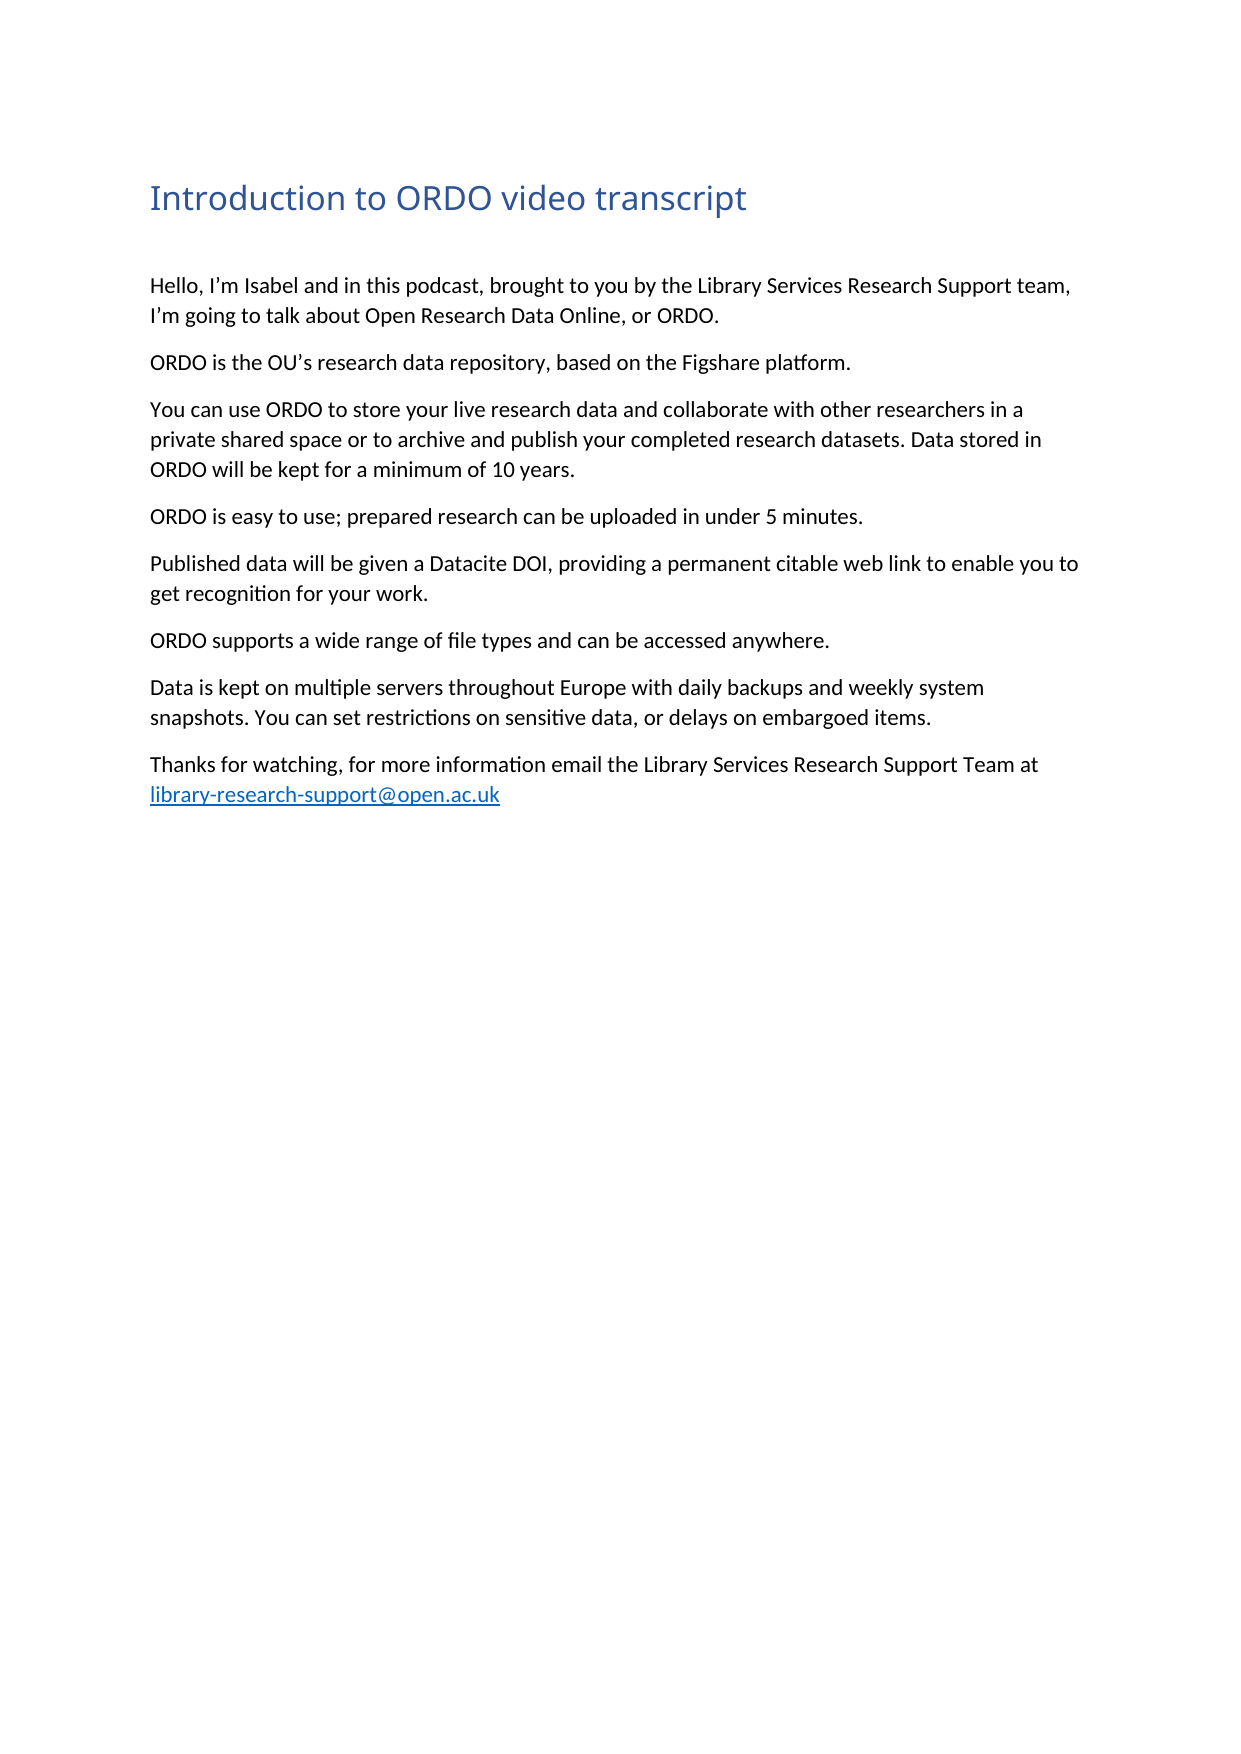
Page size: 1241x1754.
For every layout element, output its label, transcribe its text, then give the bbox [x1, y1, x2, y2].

text You can use ORDO to store your live research data and collaborate with other researchers in a private shared space or to archive and publish your completed research datasets. Data stored in ORDO will be kept for a minimum of 10 years. [150, 395, 1090, 483]
text ORDO is easy to use; prepared research can be uploaded in under 5 minutes. [150, 502, 1090, 530]
text Data is kept on multiple servers throughout Europe with daily backups and weekly system snapshots. You can set restrictions on sensitive data, or delays on embargoed items. [150, 673, 1090, 731]
text Thanks for watching, for more information email the Library Services Research Support Team at library-research-support@open.ac.uk [150, 750, 1090, 808]
text ORDO supports a wide range of file types and can be accessed anywhere. [150, 626, 1090, 654]
text ORDO is the OU’s research data repository, based on the Figshare platform. [150, 348, 1090, 376]
subtitle Introduction to ORDO video transcript [150, 175, 1090, 220]
text Published data will be given a Datacite DOI, providing a permanent citable web link to enable you to get recognition for your work. [150, 549, 1090, 607]
text Hello, I’m Isabel and in this podcast, brought to you by the Library Services Research Support team, I’m going to talk about Open Research Data Online, or ORDO. [150, 271, 1090, 329]
